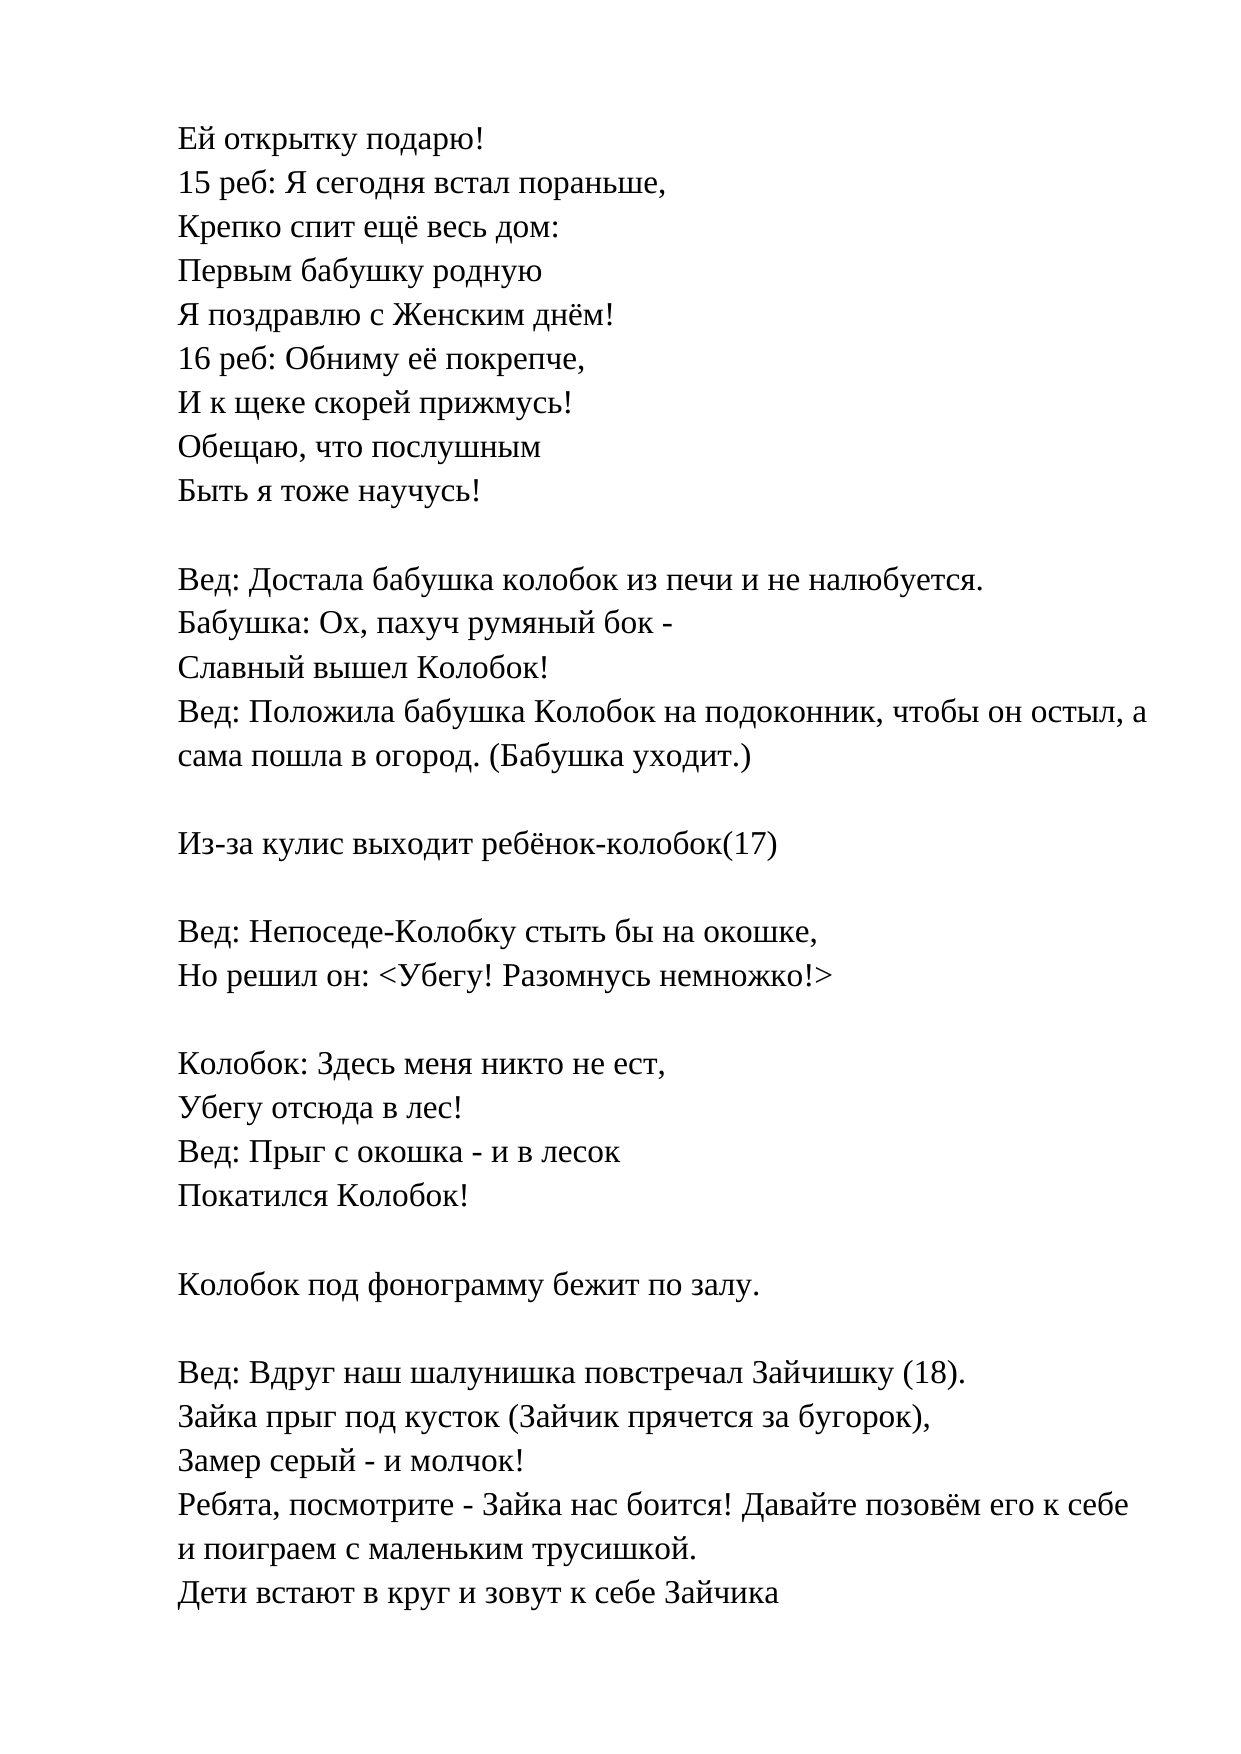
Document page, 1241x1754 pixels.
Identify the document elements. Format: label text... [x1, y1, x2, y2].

text Замер серый - и молчок! [177, 1440, 1152, 1478]
text 15 реб: Я сегодня встал пораньше, [177, 162, 1152, 201]
text Ей открытку подарю! [177, 118, 1152, 156]
text Дети встают в круг и зовут к себе Зайчика [177, 1572, 1152, 1611]
text Зайка прыг под кусток (Зайчик прячется за бугорок), [177, 1396, 1152, 1434]
text Ребята, посмотрите - Зайка нас боится! Давайте позовём его к себе и поиграем с маленьким трусишкой. [177, 1484, 1152, 1566]
text Покатился Колобок! [177, 1176, 1152, 1214]
text Вед: Вдруг наш шалунишка повстречал Зайчишку (18). [177, 1352, 1152, 1390]
text Вед: Прыг с окошка - и в лесок [177, 1132, 1152, 1170]
text Обещаю, что послушным [177, 427, 1152, 465]
text Колобок под фонограмму бежит по залу. [177, 1264, 1152, 1302]
text Вед: Достала бабушка колобок из печи и не налюбуется. [177, 559, 1152, 597]
text Славный вышел Колобок! [177, 647, 1152, 685]
text Бабушка: Ох, пахуч румяный бок - [177, 603, 1152, 641]
text 16 реб: Обниму её покрепче, [177, 338, 1152, 377]
text Быть я тоже научусь! [177, 471, 1152, 509]
text Первым бабушку родную [177, 250, 1152, 289]
text И к щеке скорей прижмусь! [177, 382, 1152, 421]
text Вед: Положила бабушка Колобок на подоконник, чтобы он остыл, а сама пошла в огород. (Бабушка уходит.) [177, 691, 1152, 773]
text Вед: Непоседе-Колобку стыть бы на окошке, [177, 911, 1152, 949]
text Из-за кулис выходит ребёнок-колобок(17) [177, 823, 1152, 861]
text Крепко спит ещё весь дом: [177, 206, 1152, 244]
text Колобок: Здесь меня никто не ест, [177, 1043, 1152, 1082]
text Но решил он: <Убегу! Разомнусь немножко!> [177, 955, 1152, 994]
text Убегу отсюда в лес! [177, 1087, 1152, 1126]
text Я поздравлю с Женским днём! [177, 294, 1152, 333]
